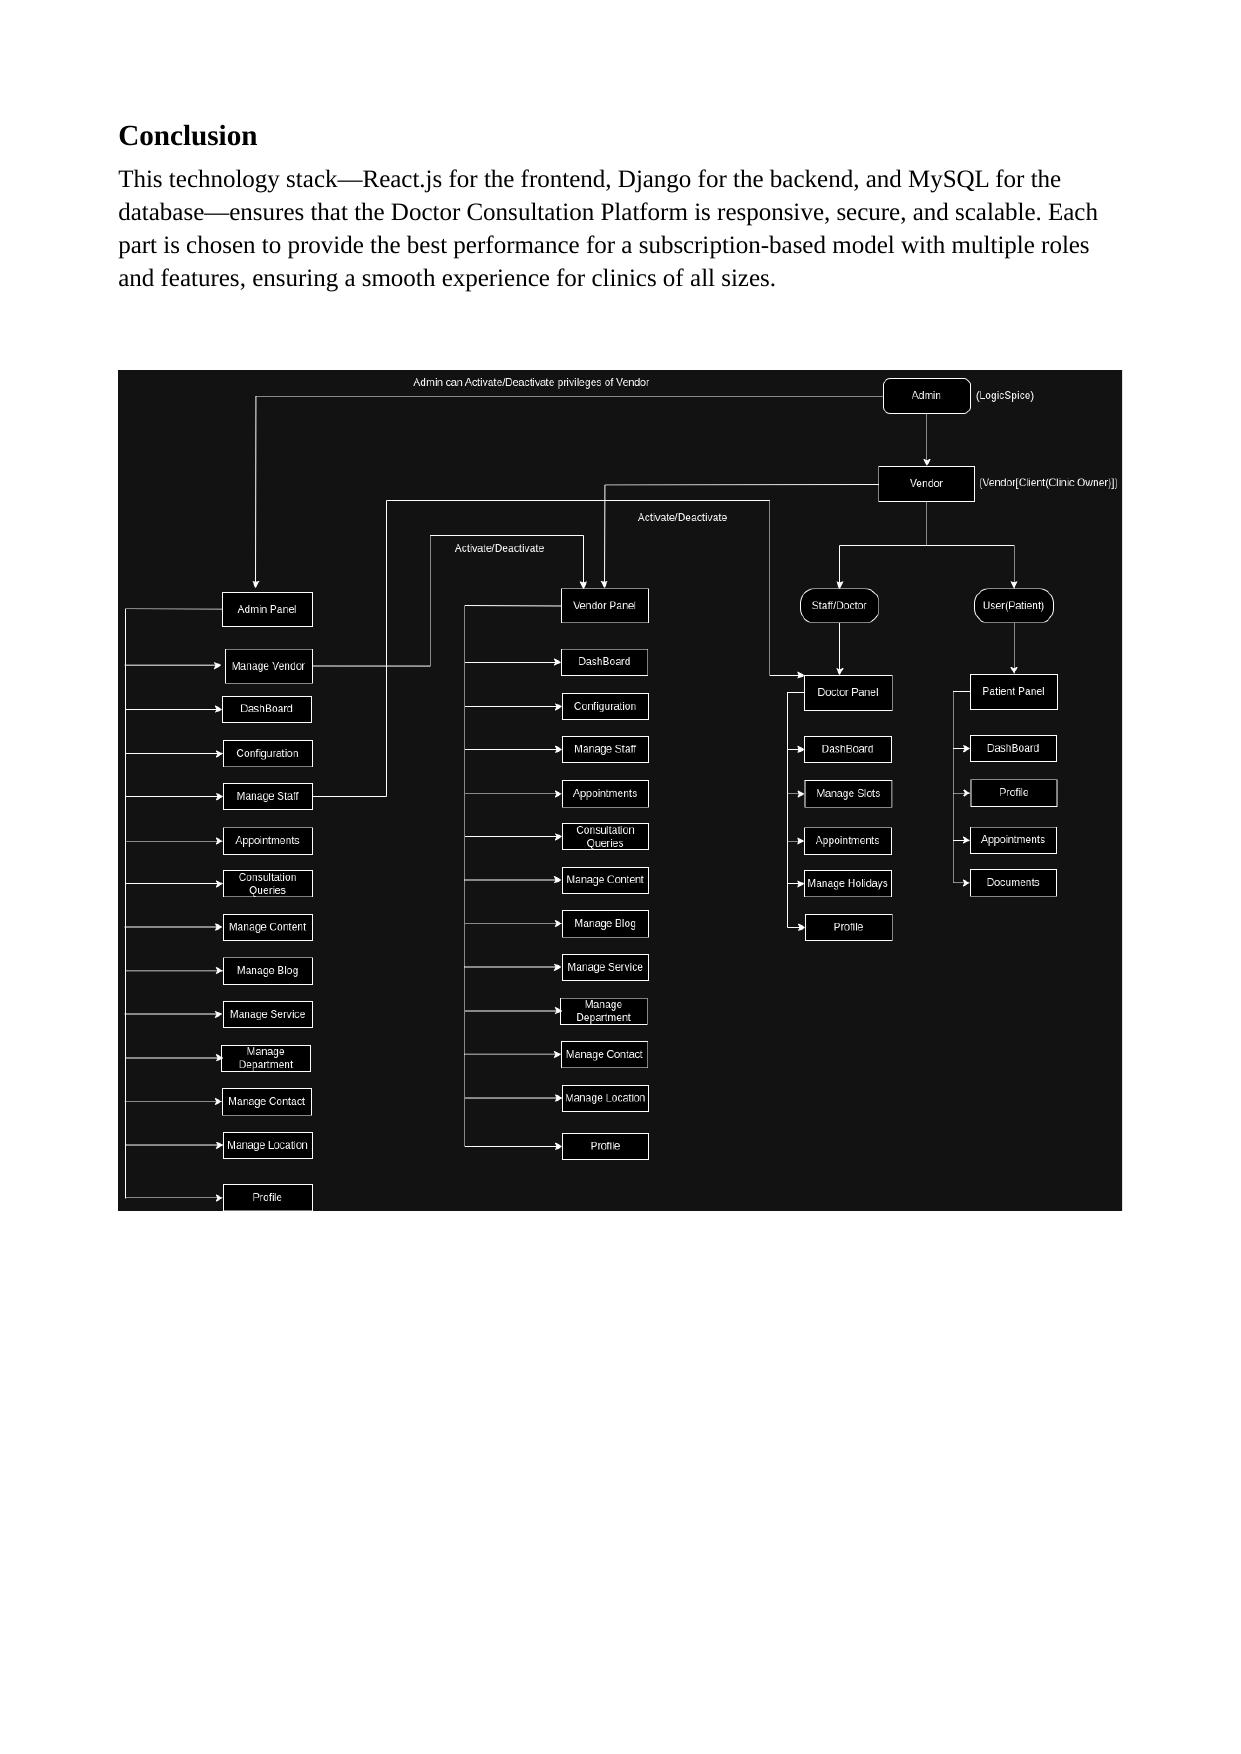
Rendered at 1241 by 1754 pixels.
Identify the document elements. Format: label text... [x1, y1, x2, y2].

text This technology stack—React.js for the frontend, Django for the backend, and MySQL for the database—ensures that the Doctor Consultation Platform is responsive, secure, and scalable. Each part is chosen to provide the best performance for a subscription-based model with multiple roles and features, ensuring a smooth experience for clinics of all sizes. [118, 164, 1122, 292]
subtitle Conclusion [118, 118, 1122, 152]
picture [118, 370, 1123, 1211]
